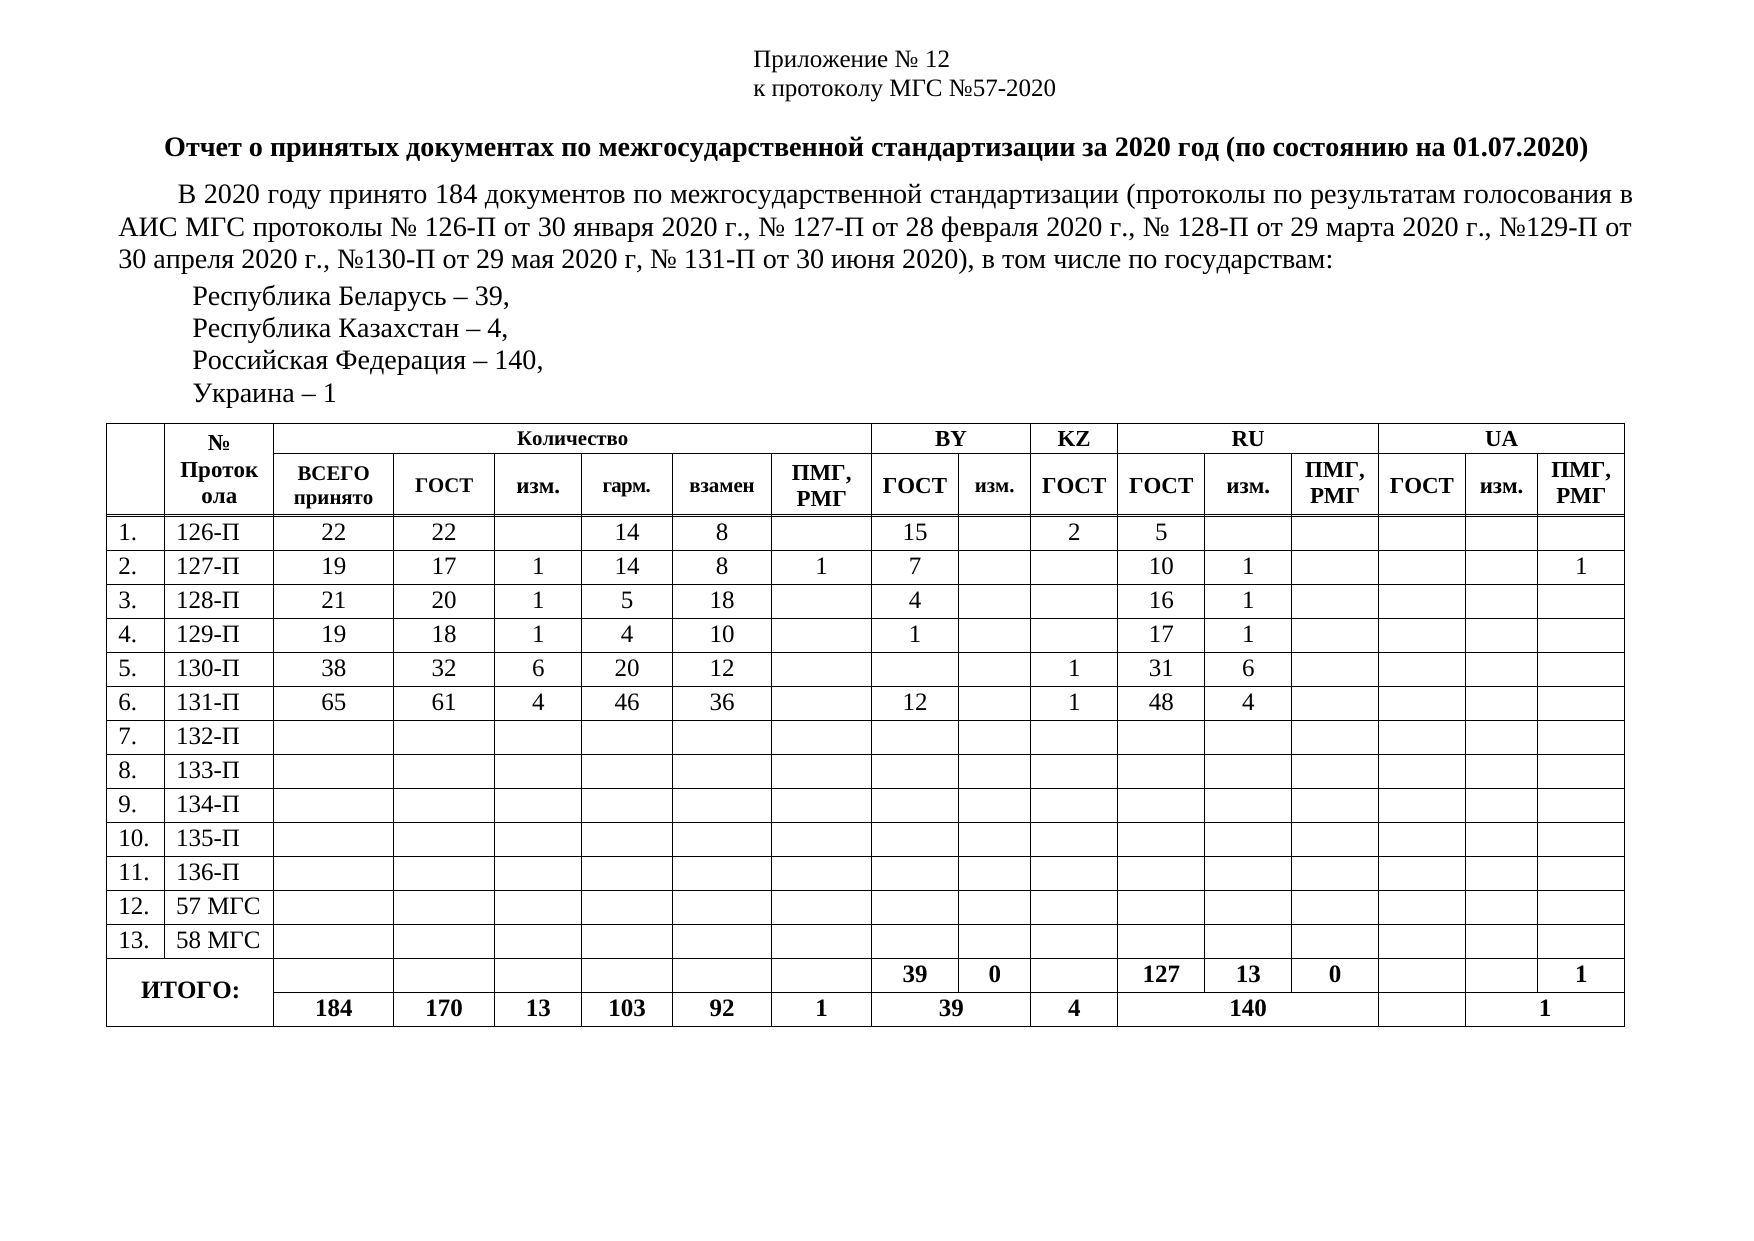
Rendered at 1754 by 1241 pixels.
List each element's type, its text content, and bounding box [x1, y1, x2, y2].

table_cell [1031, 585, 1117, 618]
table_cell 130-П [165, 653, 273, 686]
table_cell [1118, 823, 1204, 856]
table_cell ГОСТ [1379, 454, 1465, 514]
table_cell [1031, 755, 1117, 788]
table_cell [1205, 891, 1291, 924]
table_cell 92 [673, 993, 771, 1026]
table_cell 18 [673, 585, 771, 618]
table_cell 10 [1118, 551, 1204, 584]
table_cell [394, 755, 494, 788]
table_cell 16 [1118, 585, 1204, 618]
table_cell [1379, 585, 1465, 618]
table_cell 184 [274, 993, 393, 1026]
table_cell 48 [1118, 687, 1204, 720]
table_cell [582, 789, 672, 822]
table_cell [1538, 585, 1624, 618]
table_cell [959, 619, 1030, 652]
table_cell [872, 823, 958, 856]
table_cell [1118, 755, 1204, 788]
table_cell [1538, 891, 1624, 924]
table_cell 4 [872, 585, 958, 618]
table_cell [673, 891, 771, 924]
table_cell [1466, 823, 1537, 856]
table_cell [872, 891, 958, 924]
table_cell [274, 925, 393, 958]
table_cell ПМГ, РМГ [1292, 454, 1378, 514]
table_cell [1205, 823, 1291, 856]
table_cell 1 [772, 993, 871, 1026]
table_header BY [872, 424, 1030, 453]
table_cell [582, 891, 672, 924]
table_cell [1292, 585, 1378, 618]
table_cell 0 [959, 959, 1030, 992]
table_cell [107, 721, 164, 754]
table_cell 134-П [165, 789, 273, 822]
table_cell [394, 925, 494, 958]
table_cell [959, 551, 1030, 584]
table_cell 36 [673, 687, 771, 720]
table_cell 127-П [165, 551, 273, 584]
table_cell 15 [872, 517, 958, 550]
table_cell 14 [582, 551, 672, 584]
table_cell [274, 857, 393, 890]
table_cell [1538, 823, 1624, 856]
table_cell [1538, 755, 1624, 788]
table_cell [1205, 517, 1291, 550]
table_cell [1466, 857, 1537, 890]
table_cell 19 [274, 619, 393, 652]
table_cell [673, 823, 771, 856]
table_cell [872, 653, 958, 686]
table_cell [495, 517, 581, 550]
table_cell [1031, 857, 1117, 890]
table_header RU [1118, 424, 1378, 453]
table_cell [1292, 755, 1378, 788]
table_cell [1379, 789, 1465, 822]
table_cell [959, 789, 1030, 822]
table_cell 7 [872, 551, 958, 584]
table_cell 1 [1031, 687, 1117, 720]
table_cell [107, 925, 164, 958]
table_cell [872, 925, 958, 958]
table_cell [274, 721, 393, 754]
table_cell изм. [1205, 454, 1291, 514]
text Украина – 1 [118, 376, 1636, 408]
table_cell [394, 789, 494, 822]
table_cell [772, 823, 871, 856]
table_cell [582, 721, 672, 754]
table_cell 13 [1205, 959, 1291, 992]
table_cell [1292, 891, 1378, 924]
table_cell [107, 517, 164, 550]
table_cell [772, 517, 871, 550]
table_cell 8 [673, 517, 771, 550]
table_cell 6 [1205, 653, 1291, 686]
table_cell 61 [394, 687, 494, 720]
table_cell 19 [274, 551, 393, 584]
table_cell [1031, 959, 1117, 992]
table_cell 1 [1031, 653, 1117, 686]
table_cell 8 [673, 551, 771, 584]
table_cell 126-П [165, 517, 273, 550]
table_cell [1118, 789, 1204, 822]
table_cell 22 [394, 517, 494, 550]
table_cell [495, 789, 581, 822]
table_cell 1 [1205, 585, 1291, 618]
table_cell [1538, 619, 1624, 652]
table_cell [1466, 551, 1537, 584]
table_cell ПМГ, РМГ [1538, 454, 1624, 514]
table_cell 38 [274, 653, 393, 686]
table_cell [1292, 517, 1378, 550]
table_cell 1 [495, 585, 581, 618]
table_cell [107, 789, 164, 822]
text В 2020 году принято 184 документов по межгосударственной стандартизации (протоколы по результатам голосования в АИС МГС протоколы № 126-П от 30 января 2020 г., № 127-П от 28 февраля 2020 г., № 128-П от 29 марта 2020 г., №129-П от 30 апреля 2020 г., №130-П от 29 мая 2020 г, № 131-П от 30 июня 2020), в том числе по государствам: [118, 177, 1636, 274]
text Отчет о принятых документах по межгосударственной стандартизации за 2020 год (по состоянию на 01.07.2020) [118, 131, 1636, 163]
table_cell гарм. [582, 454, 672, 514]
table_header UA [1379, 424, 1624, 453]
table_cell [959, 891, 1030, 924]
table_cell [1466, 789, 1537, 822]
table_cell [1031, 619, 1117, 652]
table_cell взамен [673, 454, 771, 514]
table_cell 4 [1031, 993, 1117, 1026]
table_cell 20 [394, 585, 494, 618]
table_cell 6 [495, 653, 581, 686]
table_cell 20 [582, 653, 672, 686]
table_cell 1 [495, 551, 581, 584]
table_cell [1205, 925, 1291, 958]
table_cell [673, 959, 771, 992]
table_cell [1538, 687, 1624, 720]
table_cell [772, 959, 871, 992]
table_cell 31 [1118, 653, 1204, 686]
table_cell 4 [1205, 687, 1291, 720]
table_cell 57 МГС [165, 891, 273, 924]
table_cell [394, 721, 494, 754]
table_cell [1466, 653, 1537, 686]
table_cell [959, 823, 1030, 856]
table_cell 5 [1118, 517, 1204, 550]
table_cell [772, 925, 871, 958]
table_cell [107, 755, 164, 788]
table_cell [1538, 653, 1624, 686]
table_cell [107, 551, 164, 584]
table_cell 133-П [165, 755, 273, 788]
table_cell ПМГ, РМГ [772, 454, 871, 514]
table_cell [1118, 925, 1204, 958]
table_cell [1031, 721, 1117, 754]
table_cell [872, 789, 958, 822]
table_cell [1118, 721, 1204, 754]
table_cell [959, 857, 1030, 890]
table_cell [1292, 789, 1378, 822]
table_cell [959, 585, 1030, 618]
table_cell 1 [1538, 959, 1624, 992]
table_cell 132-П [165, 721, 273, 754]
table_cell [772, 687, 871, 720]
table_cell ГОСТ [1118, 454, 1204, 514]
table_cell [1205, 857, 1291, 890]
table_cell [772, 585, 871, 618]
table_cell [394, 959, 494, 992]
table_cell [495, 755, 581, 788]
table_cell 4 [582, 619, 672, 652]
table_cell [495, 891, 581, 924]
table_cell [1292, 619, 1378, 652]
table_cell 127 [1118, 959, 1204, 992]
table_cell изм. [495, 454, 581, 514]
table_cell [1466, 619, 1537, 652]
table_cell [673, 755, 771, 788]
table_cell 5 [582, 585, 672, 618]
table_cell 32 [394, 653, 494, 686]
table_cell [582, 755, 672, 788]
table_cell 0 [1292, 959, 1378, 992]
table_cell 1 [1466, 993, 1624, 1026]
table_cell [1118, 891, 1204, 924]
table_cell 1 [1205, 619, 1291, 652]
table_cell [1031, 789, 1117, 822]
table_cell [1292, 721, 1378, 754]
table_cell [959, 517, 1030, 550]
table_cell [872, 857, 958, 890]
table_cell ИТОГО: [107, 959, 273, 1026]
table_cell [1379, 721, 1465, 754]
table_cell [1538, 925, 1624, 958]
table_cell [582, 823, 672, 856]
table_cell [1379, 959, 1465, 992]
table_cell [772, 653, 871, 686]
table_cell ГОСТ [872, 454, 958, 514]
table_cell [1292, 687, 1378, 720]
table_cell [1538, 721, 1624, 754]
table_cell [107, 619, 164, 652]
table_cell [274, 959, 393, 992]
table_cell 12 [673, 653, 771, 686]
table_cell [274, 755, 393, 788]
table_cell [495, 857, 581, 890]
text Республика Беларусь – 39, [118, 279, 1636, 311]
table_cell 170 [394, 993, 494, 1026]
table_cell [772, 755, 871, 788]
table_cell 17 [394, 551, 494, 584]
table_cell [1292, 653, 1378, 686]
table_cell [772, 721, 871, 754]
table_cell [1466, 925, 1537, 958]
table_cell [1466, 959, 1537, 992]
table_cell 14 [582, 517, 672, 550]
table_cell [1466, 687, 1537, 720]
table_cell [1379, 891, 1465, 924]
table_cell [107, 857, 164, 890]
table_cell 128-П [165, 585, 273, 618]
text Российская Федерация – 140, [118, 343, 1636, 376]
table_cell [107, 823, 164, 856]
table_cell [772, 619, 871, 652]
table_cell [1379, 619, 1465, 652]
table_cell [1379, 755, 1465, 788]
table_cell [673, 789, 771, 822]
table_cell [772, 857, 871, 890]
table_cell [274, 789, 393, 822]
table_cell [1466, 517, 1537, 550]
table_cell [495, 925, 581, 958]
table_cell 2 [1031, 517, 1117, 550]
table_cell 131-П [165, 687, 273, 720]
table_cell [1379, 857, 1465, 890]
table_cell [1292, 857, 1378, 890]
table_cell [1538, 857, 1624, 890]
table_cell [107, 687, 164, 720]
table_cell [1205, 789, 1291, 822]
table_cell изм. [1466, 454, 1537, 514]
table_cell ГОСТ [1031, 454, 1117, 514]
table_cell [394, 891, 494, 924]
table_cell [959, 653, 1030, 686]
table_cell 46 [582, 687, 672, 720]
table_cell [1031, 925, 1117, 958]
table_cell [959, 925, 1030, 958]
table_cell 39 [872, 959, 958, 992]
table_cell 65 [274, 687, 393, 720]
table_cell [274, 823, 393, 856]
table_cell [495, 721, 581, 754]
table_cell [107, 891, 164, 924]
table_cell 10 [673, 619, 771, 652]
table_cell [673, 721, 771, 754]
table_cell [1292, 551, 1378, 584]
table_cell [1031, 823, 1117, 856]
table_header [107, 424, 164, 514]
table_cell [673, 925, 771, 958]
table_cell 1 [872, 619, 958, 652]
table_cell [1466, 585, 1537, 618]
table_cell [582, 857, 672, 890]
table_cell 17 [1118, 619, 1204, 652]
table_cell [394, 823, 494, 856]
table_cell 58 МГС [165, 925, 273, 958]
table_cell 1 [495, 619, 581, 652]
table_cell [1538, 789, 1624, 822]
table_cell 4 [495, 687, 581, 720]
table_cell [1466, 891, 1537, 924]
text Республика Казахстан – 4, [118, 311, 1636, 343]
table_header Количество [274, 424, 871, 453]
table_cell 103 [582, 993, 672, 1026]
table_cell [1379, 823, 1465, 856]
table_cell [1205, 755, 1291, 788]
table_cell [1031, 891, 1117, 924]
table_cell [1466, 721, 1537, 754]
table_header № Протокола [165, 424, 273, 514]
table_cell [872, 755, 958, 788]
table_cell [1538, 517, 1624, 550]
table_cell [495, 823, 581, 856]
table_cell 39 [872, 993, 1030, 1026]
table_cell [1466, 755, 1537, 788]
table_cell 1 [1205, 551, 1291, 584]
table_cell 1 [772, 551, 871, 584]
table_cell [772, 891, 871, 924]
table_cell 1 [1538, 551, 1624, 584]
table_cell [1379, 653, 1465, 686]
table_cell [1379, 551, 1465, 584]
table_cell [107, 585, 164, 618]
table_cell [107, 653, 164, 686]
table_cell 129-П [165, 619, 273, 652]
table_cell 21 [274, 585, 393, 618]
table_cell [1379, 687, 1465, 720]
table_cell [582, 959, 672, 992]
table_cell [673, 857, 771, 890]
table_cell 135-П [165, 823, 273, 856]
table_cell 140 [1118, 993, 1378, 1026]
table_cell [959, 687, 1030, 720]
table_cell [582, 925, 672, 958]
table_cell [1031, 551, 1117, 584]
table_cell [959, 721, 1030, 754]
table_cell [959, 755, 1030, 788]
table_cell [394, 857, 494, 890]
table_header KZ [1031, 424, 1117, 453]
table_cell [274, 891, 393, 924]
table_cell [1379, 517, 1465, 550]
table_cell [872, 721, 958, 754]
table_cell 13 [495, 993, 581, 1026]
table_cell 18 [394, 619, 494, 652]
table_cell 12 [872, 687, 958, 720]
table_cell [495, 959, 581, 992]
table_cell 136-П [165, 857, 273, 890]
table_cell [772, 789, 871, 822]
table_cell [1379, 925, 1465, 958]
table_cell 22 [274, 517, 393, 550]
table_cell [1292, 823, 1378, 856]
table_cell ГОСТ [394, 454, 494, 514]
table_cell [1379, 993, 1465, 1026]
table_cell [1205, 721, 1291, 754]
table_cell ВСЕГО принято [274, 454, 393, 514]
table_cell [1118, 857, 1204, 890]
table_cell [1292, 925, 1378, 958]
table_cell изм. [959, 454, 1030, 514]
